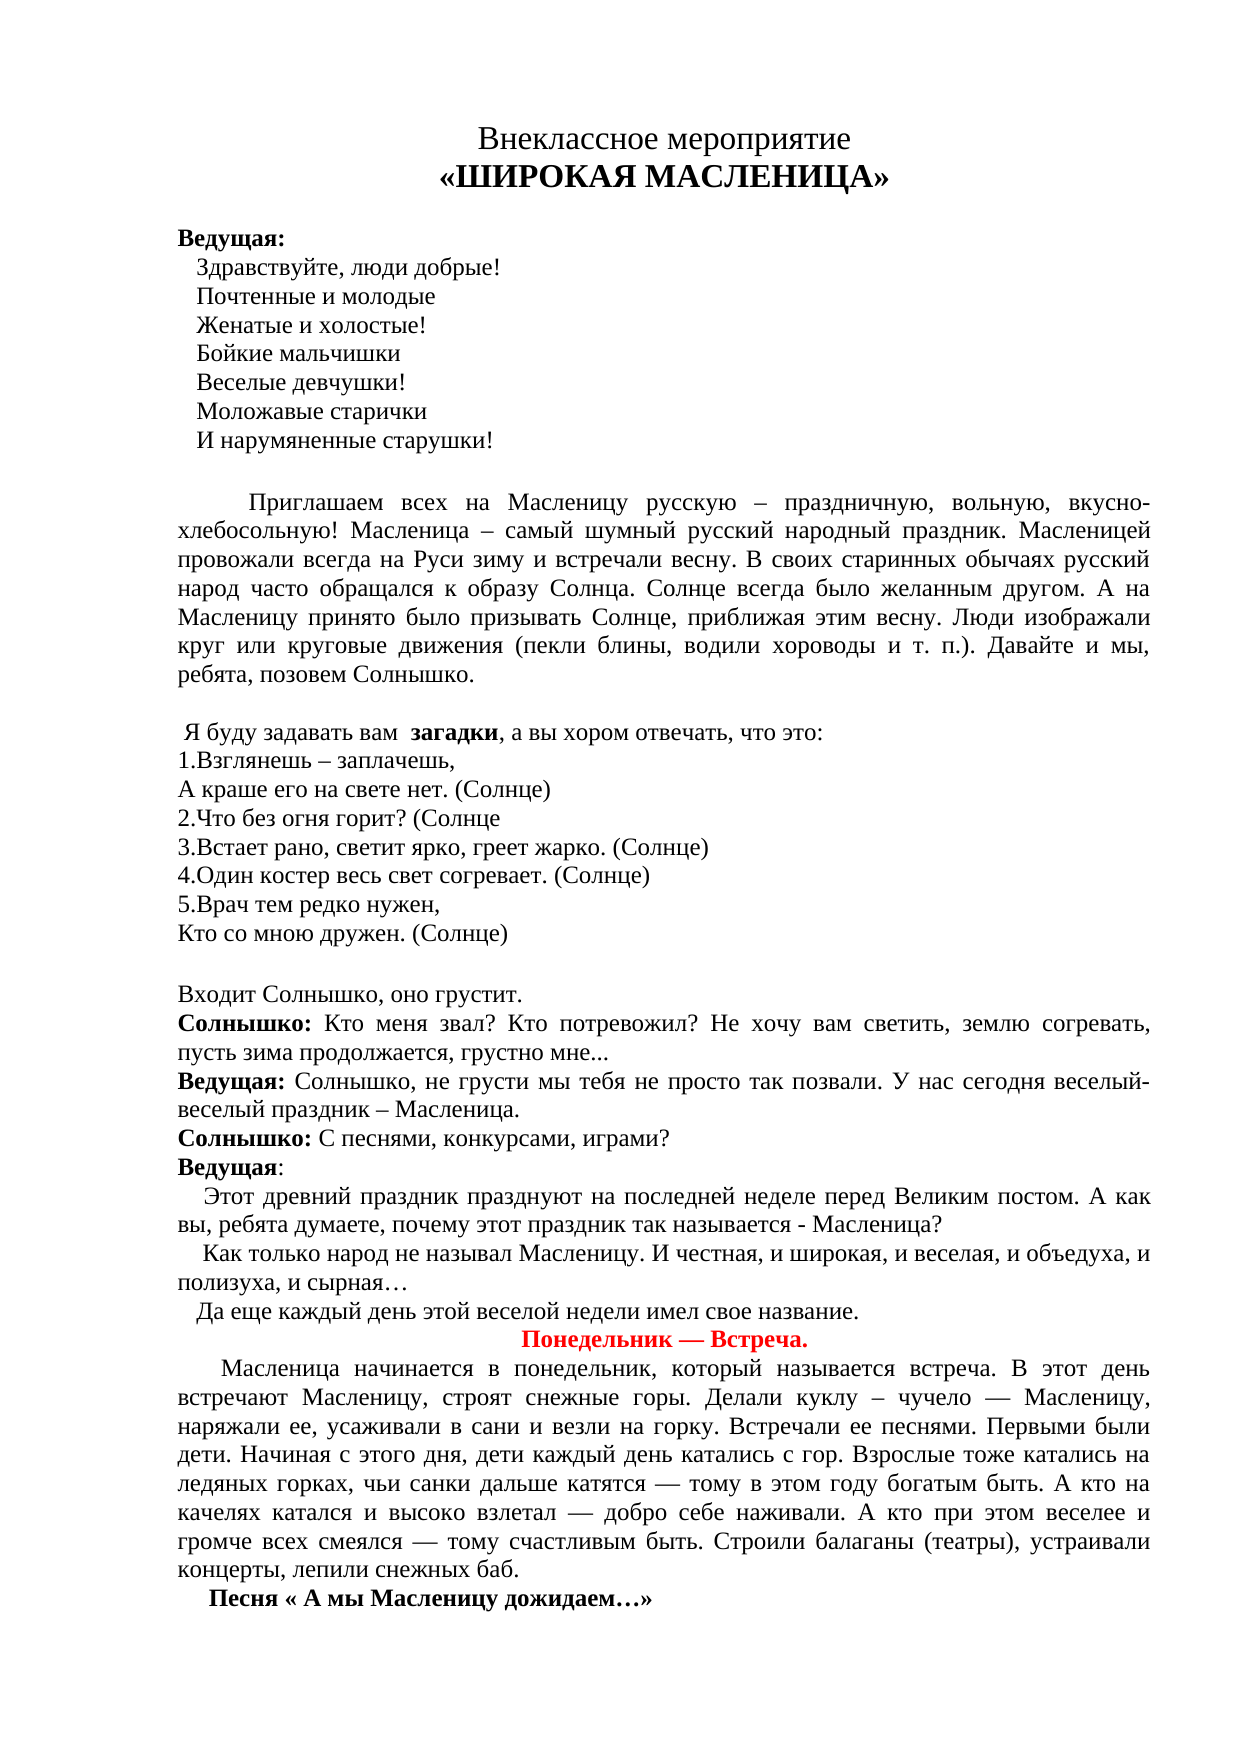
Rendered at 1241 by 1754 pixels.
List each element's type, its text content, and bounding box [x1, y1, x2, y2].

text Здравствуйте, люди добрые! [177, 252, 1152, 281]
text Масленица начинается в понедельник, который называется встреча. В этот день встречают Масленицу, строят снежные горы. Делали куклу – чучело — Масленицу, наряжали ее, усаживали в сани и везли на горку. Встречали ее песнями. Первыми были дети. Начиная с этого дня, дети каждый день катались с гор. Взрослые тоже катались на ледяных горках, чьи санки дальше катятся — тому в этом году богатым быть. А кто на качелях катался и высоко взлетал — добро себе наживали. А кто при этом веселее и громче всех смеялся — тому счастливым быть. Строили балаганы (театры), устраивали концерты, лепили снежных баб. [177, 1353, 1152, 1583]
text Почтенные и молодые [177, 281, 1152, 310]
text Понедельник — Встреча. [177, 1324, 1152, 1353]
text Бойкие мальчишки [177, 338, 1152, 367]
text «ШИРОКАЯ МАСЛЕНИЦА» [177, 156, 1152, 195]
text Солнышко: Кто меня звал? Кто потревожил? Не хочу вам светить, землю согревать, пусть зима продолжается, грустно мне... [177, 1008, 1152, 1066]
text 4.Один костер весь свет согревает. (Солнце) [177, 860, 1152, 889]
text И нарумяненные старушки! [177, 425, 1152, 453]
text Солнышко: С песнями, конкурсами, играми? [177, 1123, 1152, 1152]
text А краше его на свете нет. (Солнце) [177, 774, 1152, 803]
text Ведущая: [177, 223, 1152, 252]
text Женатые и холостые! [177, 310, 1152, 338]
text Входит Солнышко, оно грустит. [177, 979, 1152, 1008]
text Песня « А мы Масленицу дожидаем…» [177, 1583, 1152, 1612]
text Веселые девчушки! [177, 367, 1152, 396]
text Приглашаем всех на Масленицу русскую – праздничную, вольную, вкусно-хлебосольную! Масленица – самый шумный русский народный праздник. Масленицей провожали всегда на Руси зиму и встречали весну. В своих старинных обычаях русский народ часто обращался к образу Солнца. Солнце всегда было желанным другом. А на Масленицу принято было призывать Солнце, приближая этим весну. Люди изображали круг или круговые движения (пекли блины, водили хороводы и т. п.). Давайте и мы, ребята, позовем Солнышко. [177, 487, 1152, 688]
text 3.Встает рано, светит ярко, греет жарко. (Солнце) [177, 832, 1152, 860]
text Ведущая: Солнышко, не грусти мы тебя не просто так позвали. У нас сегодня веселый-веселый праздник – Масленица. [177, 1066, 1152, 1123]
text 5.Врач тем редко нужен, [177, 889, 1152, 918]
text Этот древний праздник празднуют на последней неделе перед Великим постом. А как вы, ребята думаете, почему этот праздник так называется - Масленица? [177, 1181, 1152, 1238]
text Ведущая: [177, 1152, 1152, 1181]
text Кто со мною дружен. (Солнце) [177, 918, 1152, 947]
text Моложавые старички [177, 396, 1152, 425]
text Я буду задавать вам загадки, а вы хором отвечать, что это: [177, 717, 1152, 745]
text 1.Взглянешь – заплачешь, [177, 745, 1152, 774]
text Да еще каждый день этой веселой недели имел свое название. [177, 1296, 1152, 1324]
text Как только народ не называл Масленицу. И честная, и широкая, и веселая, и объедуха, и полизуха, и сырная… [177, 1238, 1152, 1296]
text Внеклассное мероприятие [177, 118, 1152, 156]
text 2.Что без огня горит? (Солнце [177, 803, 1152, 832]
